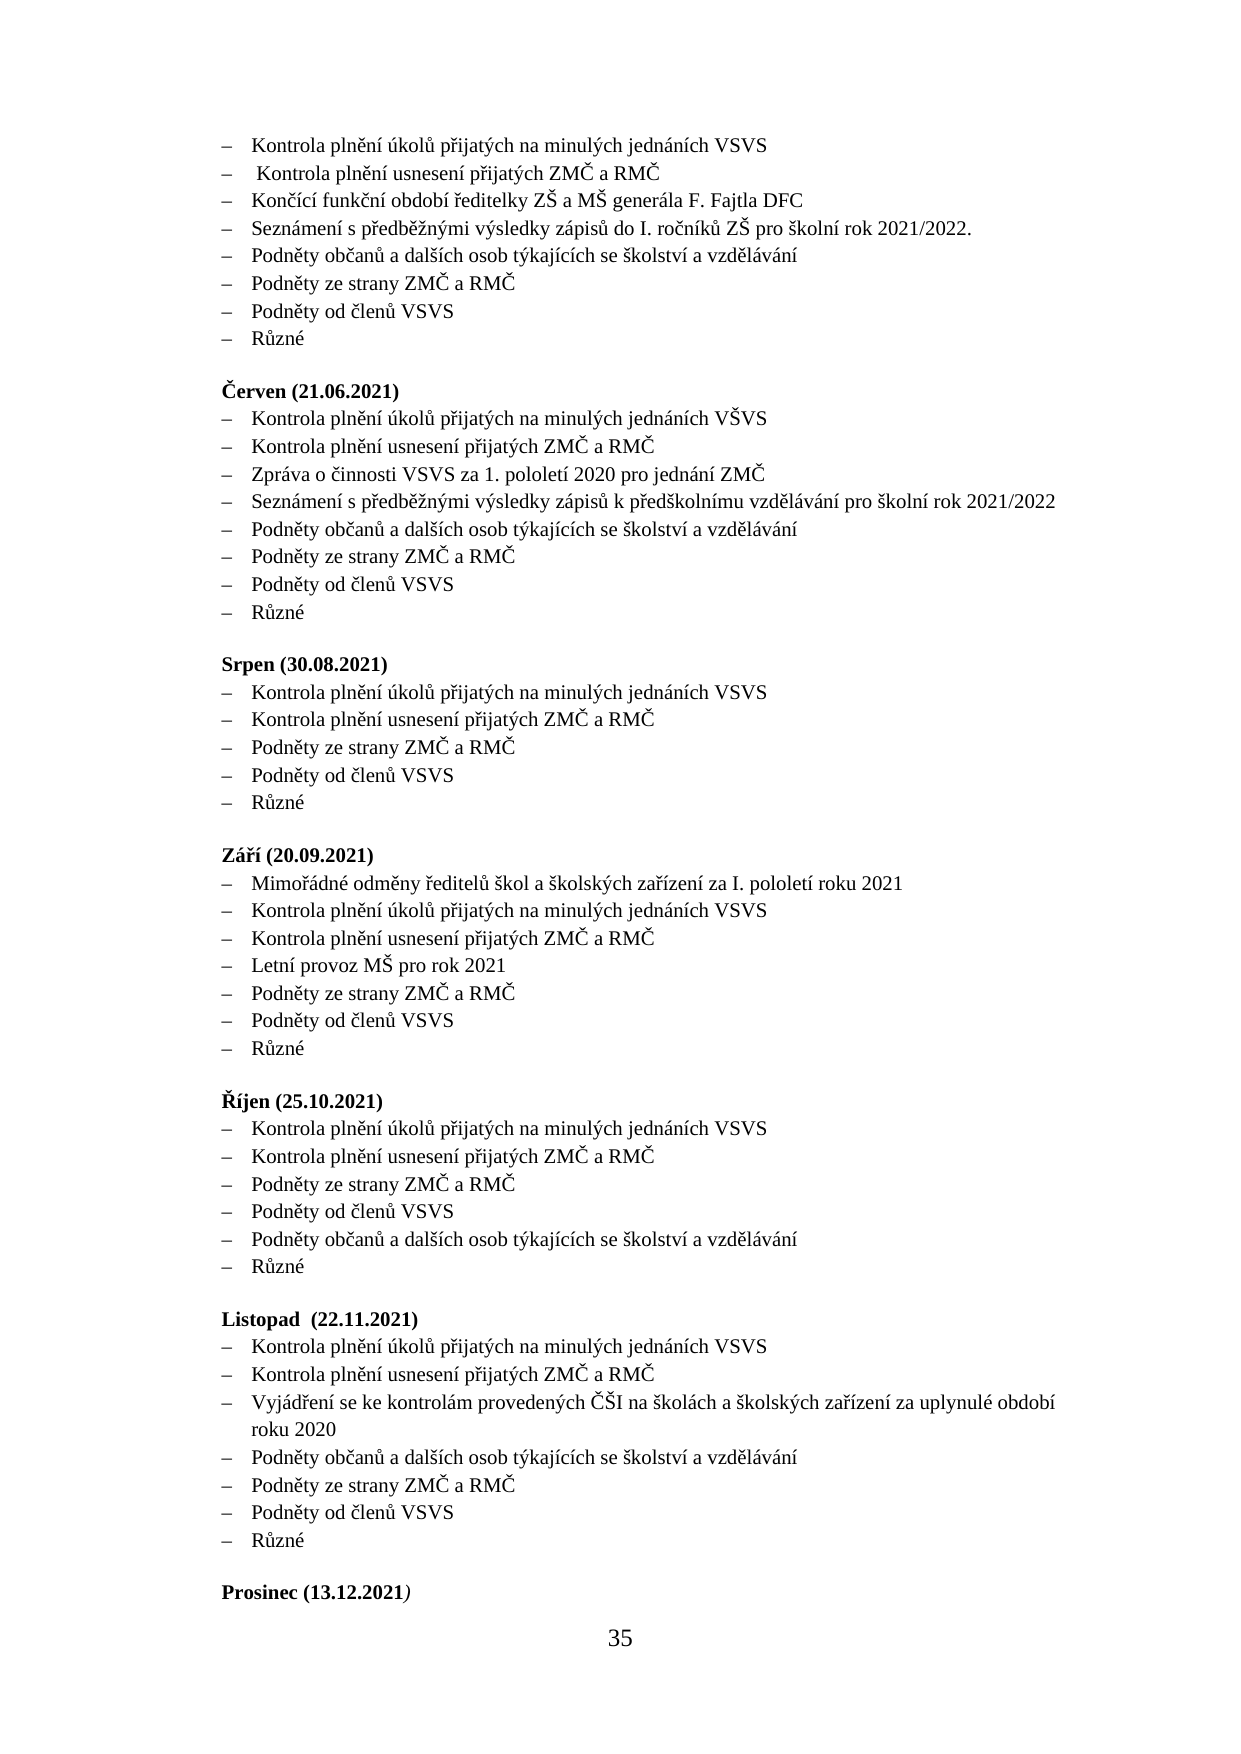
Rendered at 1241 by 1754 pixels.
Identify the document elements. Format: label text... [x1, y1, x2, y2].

list Podněty od členů VSVS [221, 763, 1093, 787]
list Vyjádření se ke kontrolám provedených ČŠI na školách a školských zařízení za uplynulé období roku 2020 [221, 1390, 1093, 1441]
list Kontrola plnění úkolů přijatých na minulých jednáních VSVS [221, 133, 1093, 157]
list Letní provoz MŠ pro rok 2021 [221, 953, 1093, 977]
list Různé [221, 1254, 1093, 1278]
list Různé [221, 326, 1093, 350]
text Prosinec (13.12.2021) [221, 1580, 1093, 1604]
list Kontrola plnění usnesení přijatých ZMČ a RMČ [221, 161, 1093, 184]
list Podněty od členů VSVS [221, 1199, 1093, 1223]
list Různé [221, 599, 1093, 624]
list Kontrola plnění úkolů přijatých na minulých jednáních VSVS [221, 898, 1093, 922]
list Různé [221, 1036, 1093, 1060]
list Seznámení s předběžnými výsledky zápisů do I. ročníků ZŠ pro školní rok 2021/2022. [221, 216, 1093, 240]
list Kontrola plnění úkolů přijatých na minulých jednáních VSVS [221, 1116, 1093, 1140]
list Končící funkční období ředitelky ZŠ a MŠ generála F. Fajtla DFC [221, 188, 1093, 212]
list Podněty ze strany ZMČ a RMČ [221, 981, 1093, 1005]
text Srpen (30.08.2021) [221, 652, 1093, 676]
text Září (20.09.2021) [221, 843, 1093, 867]
list Kontrola plnění usnesení přijatých ZMČ a RMČ [221, 434, 1093, 458]
list Podněty občanů a dalších osob týkajících se školství a vzdělávání [221, 517, 1093, 541]
list Různé [221, 790, 1093, 814]
list Různé [221, 1528, 1093, 1552]
list Zpráva o činnosti VSVS za 1. pololetí 2020 pro jednání ZMČ [221, 462, 1093, 486]
list Kontrola plnění usnesení přijatých ZMČ a RMČ [221, 1144, 1093, 1168]
list Kontrola plnění usnesení přijatých ZMČ a RMČ [221, 1362, 1093, 1386]
list Podněty občanů a dalších osob týkajících se školství a vzdělávání [221, 243, 1093, 267]
list Kontrola plnění úkolů přijatých na minulých jednáních VŠVS [221, 406, 1093, 430]
list Podněty občanů a dalších osob týkajících se školství a vzdělávání [221, 1227, 1093, 1251]
list Podněty od členů VSVS [221, 1008, 1093, 1032]
list Podněty od členů VSVS [221, 1500, 1093, 1524]
list Seznámení s předběžnými výsledky zápisů k předškolnímu vzdělávání pro školní rok 2021/2022 [221, 489, 1093, 513]
text Říjen (25.10.2021) [221, 1089, 1093, 1113]
list Podněty ze strany ZMČ a RMČ [221, 271, 1093, 295]
list Podněty ze strany ZMČ a RMČ [221, 735, 1093, 759]
list Podněty od členů VSVS [221, 572, 1093, 596]
list Kontrola plnění usnesení přijatých ZMČ a RMČ [221, 707, 1093, 731]
list Podněty od členů VSVS [221, 298, 1093, 323]
list Kontrola plnění úkolů přijatých na minulých jednáních VSVS [221, 680, 1093, 704]
list Podněty ze strany ZMČ a RMČ [221, 1472, 1093, 1497]
list Mimořádné odměny ředitelů škol a školských zařízení za I. pololetí roku 2021 [221, 870, 1093, 894]
list Podněty ze strany ZMČ a RMČ [221, 544, 1093, 568]
list Podněty občanů a dalších osob týkajících se školství a vzdělávání [221, 1445, 1093, 1469]
text Listopad (22.11.2021) [221, 1307, 1093, 1331]
list Kontrola plnění úkolů přijatých na minulých jednáních VSVS [221, 1334, 1093, 1358]
list Podněty ze strany ZMČ a RMČ [221, 1171, 1093, 1196]
list Kontrola plnění usnesení přijatých ZMČ a RMČ [221, 926, 1093, 950]
text Červen (21.06.2021) [221, 379, 1093, 403]
